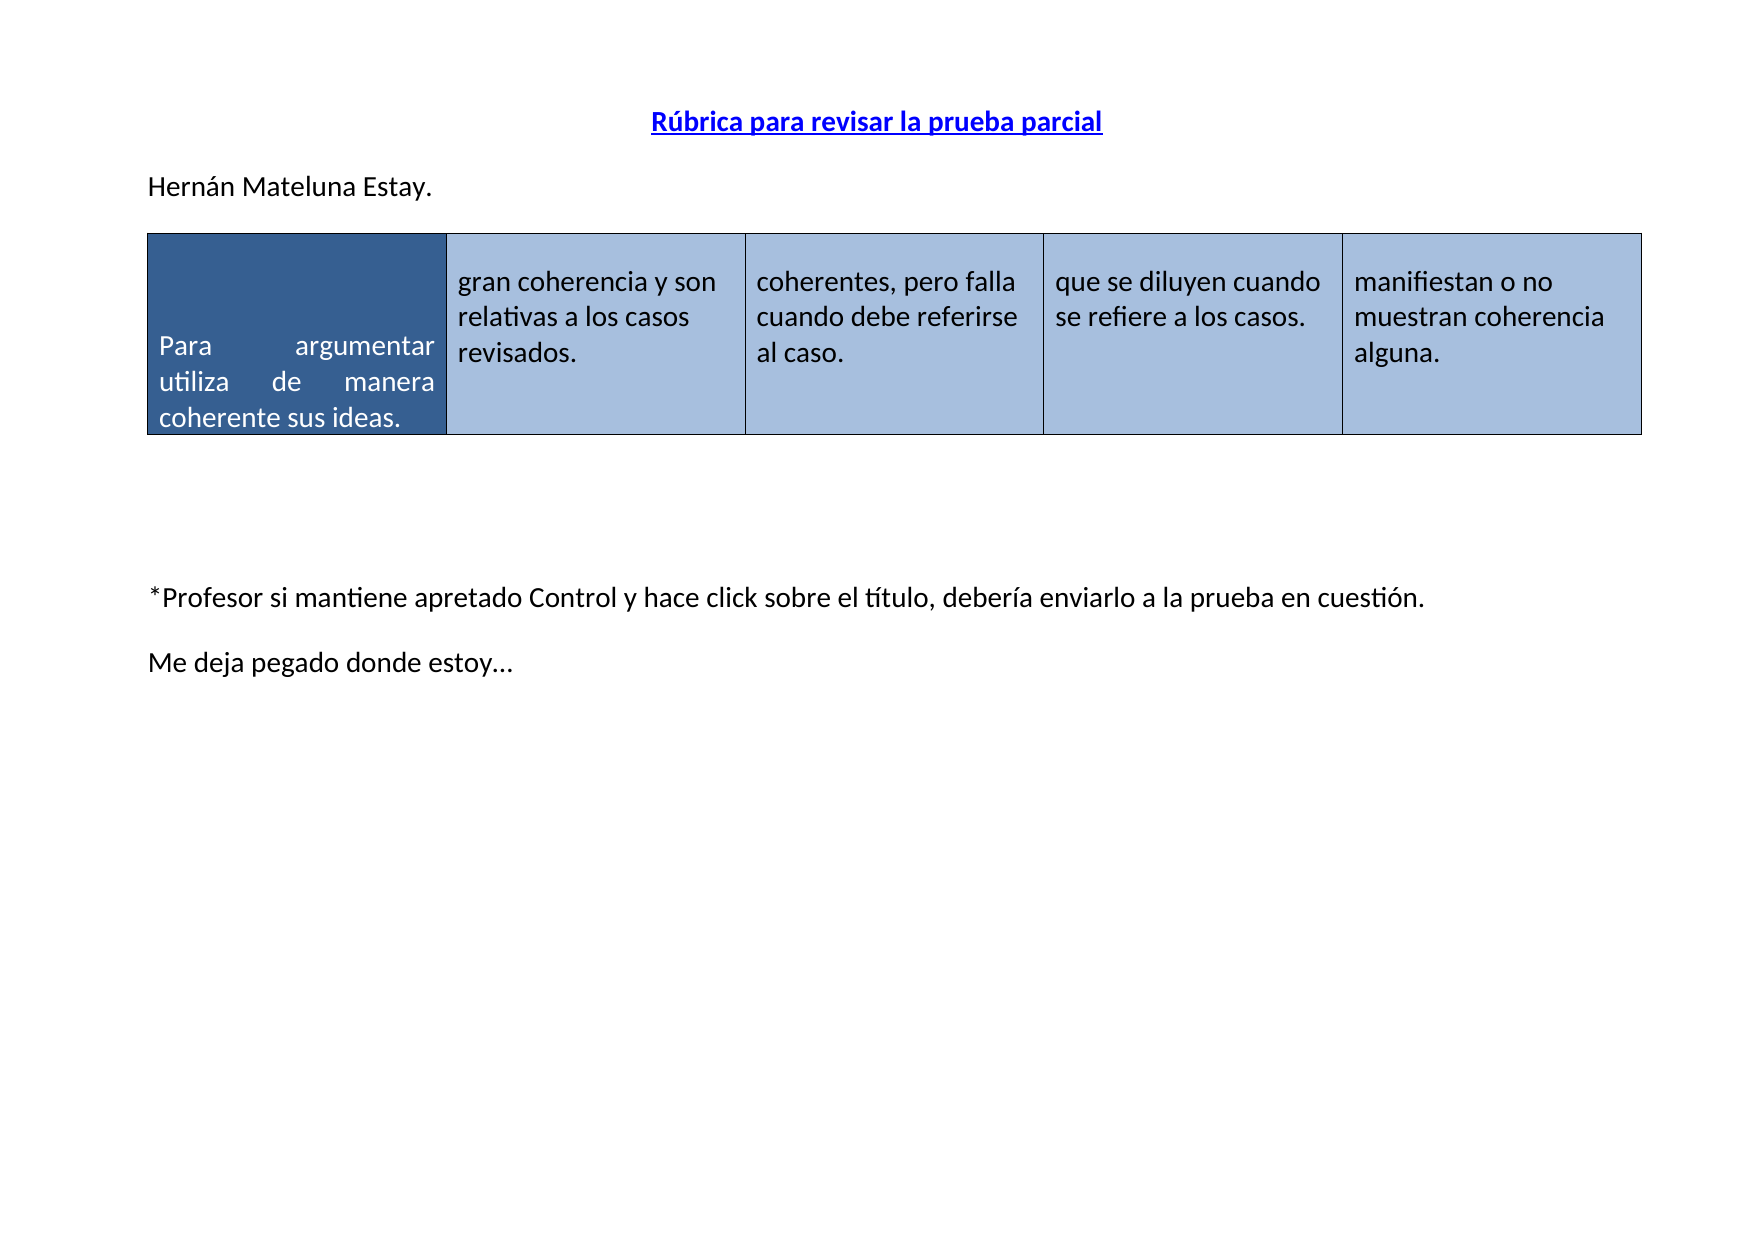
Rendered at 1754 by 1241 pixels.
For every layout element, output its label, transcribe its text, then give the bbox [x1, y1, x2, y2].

text Me deja pegado donde estoy… [148, 644, 1606, 679]
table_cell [1343, 234, 1641, 434]
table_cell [1044, 234, 1342, 434]
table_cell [148, 234, 446, 434]
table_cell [447, 234, 745, 434]
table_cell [746, 234, 1043, 434]
text *Profesor si mantiene apretado Control y hace click sobre el título, debería enviarlo a la prueba en cuestión. [148, 579, 1606, 614]
